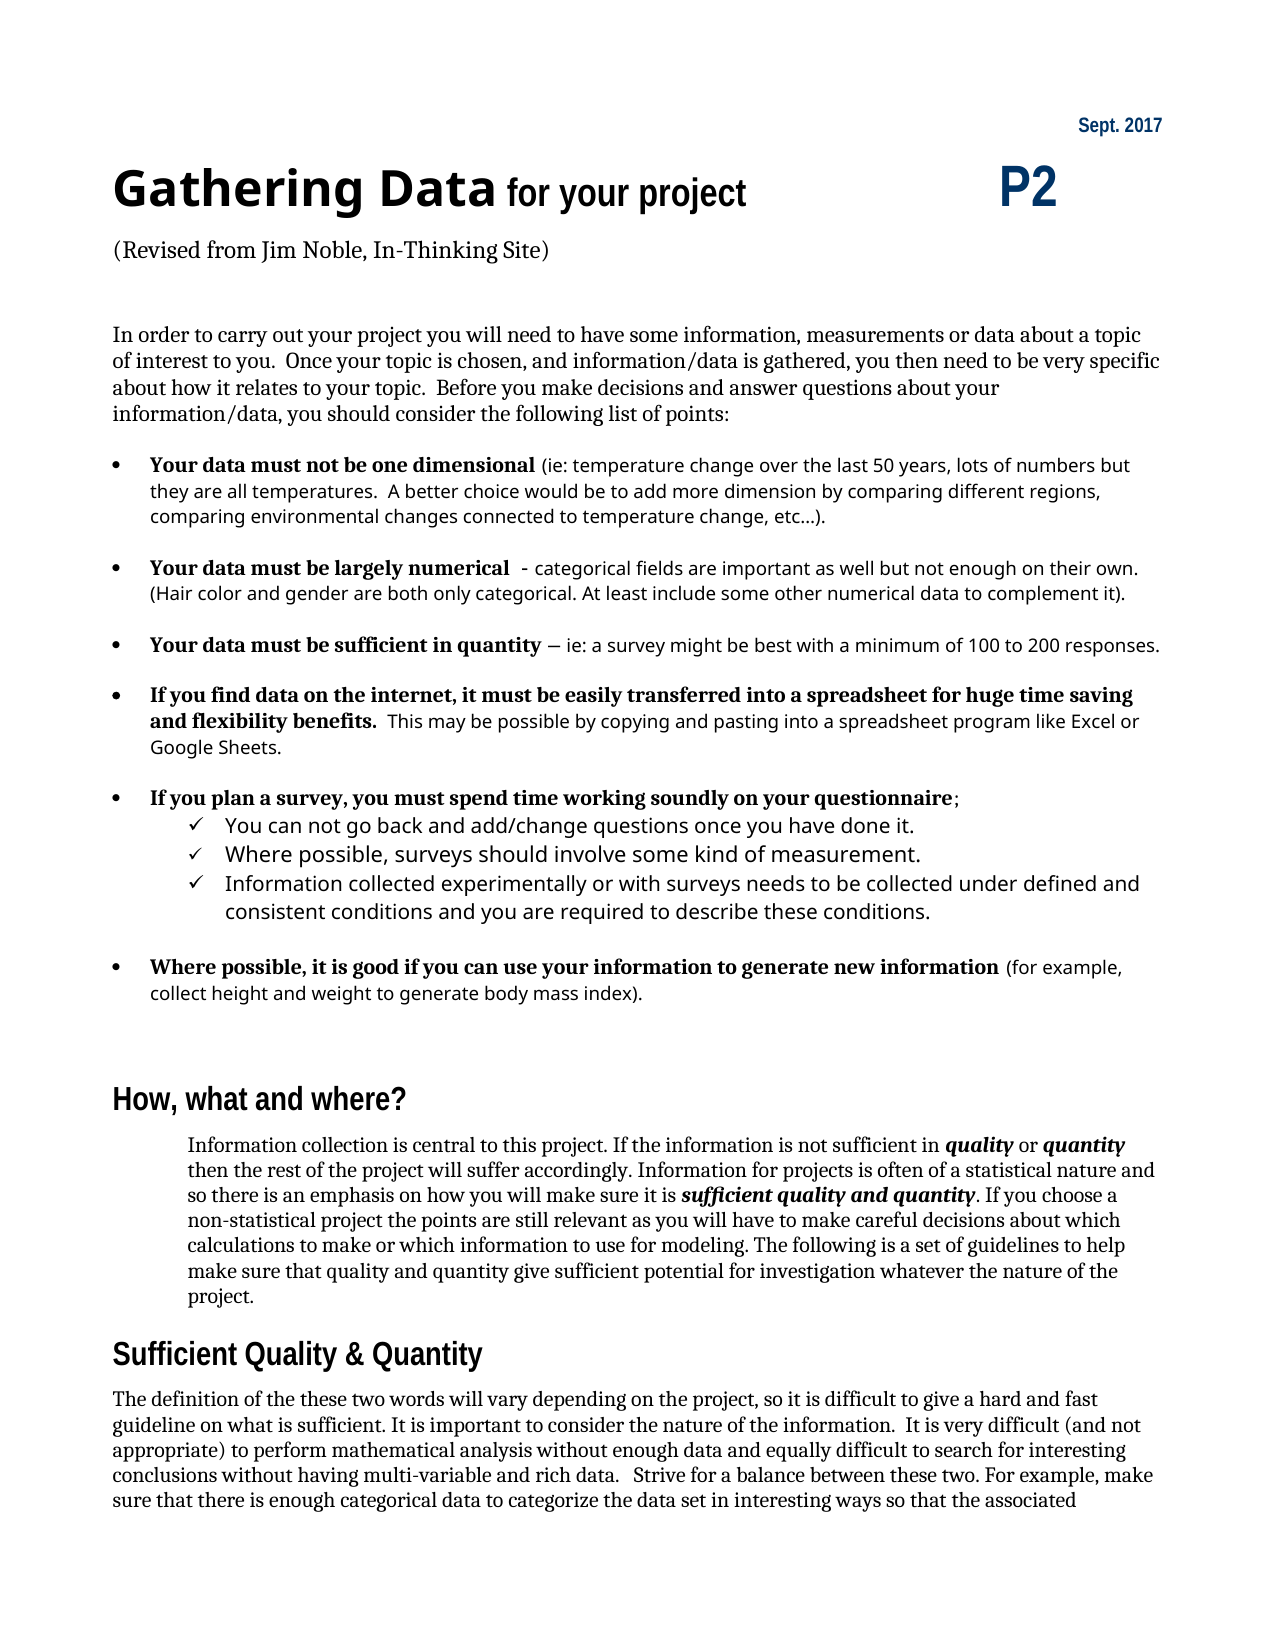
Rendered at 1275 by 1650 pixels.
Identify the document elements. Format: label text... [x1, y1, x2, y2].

list If you plan a survey, you must spend time working soundly on your questionnaire; [112, 785, 1162, 811]
list Your data must not be one dimensional (ie: temperature change over the last 50 years, lots of numbers but they are all temperatures. A better choice would be to add more dimension by comparing different regions, comparing environmental changes connected to temperature change, etc…). [112, 452, 1162, 529]
text In order to carry out your project you will need to have some information, measurements or data about a topic of interest to you. Once your topic is chosen, and information/data is gathered, you then need to be very specific about how it relates to your topic. Before you make decisions and answer questions about your information/data, you should consider the following list of points: [112, 322, 1162, 427]
subtitle Gathering Data for your project P2 [112, 151, 1162, 221]
subtitle Sept. 2017 [112, 112, 1162, 136]
subtitle Sufficient Quality & Quantity [112, 1334, 1162, 1372]
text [112, 1387, 1162, 1513]
list Information collected experimentally or with surveys needs to be collected under defined and consistent conditions and you are required to describe these conditions. [187, 869, 1162, 926]
text (Revised from Jim Noble, In-Thinking Site) [112, 236, 1162, 264]
text How, what and where? [112, 1079, 1162, 1117]
list Your data must be sufficient in quantity – ie: a survey might be best with a minimum of 100 to 200 responses. [112, 632, 1162, 658]
list Your data must be largely numerical - categorical fields are important as well but not enough on their own. (Hair color and gender are both only categorical. At least include some other numerical data to complement it). [112, 554, 1162, 606]
list You can not go back and add/change questions once you have done it. [187, 811, 1162, 839]
list Where possible, surveys should involve some kind of measurement. [187, 839, 1162, 869]
list If you find data on the internet, it must be easily transferred into a spreadsheet for huge time saving and flexibility benefits. This may be possible by copying and pasting into a spreadsheet program like Excel or Google Sheets. [112, 683, 1162, 759]
text Information collection is central to this project. If the information is not sufficient in quality or quantity then the rest of the project will suffer accordingly. Information for projects is often of a statistical nature and so there is an emphasis on how you will make sure it is sufficient quality and quantity. If you choose a non-statistical project the points are still relevant as you will have to make careful decisions about which calculations to make or which information to use for modeling. The following is a set of guidelines to help make sure that quality and quantity give sufficient potential for investigation whatever the nature of the project. [187, 1132, 1162, 1309]
list Where possible, it is good if you can use your information to generate new information (for example, collect height and weight to generate body mass index). [112, 954, 1162, 1006]
